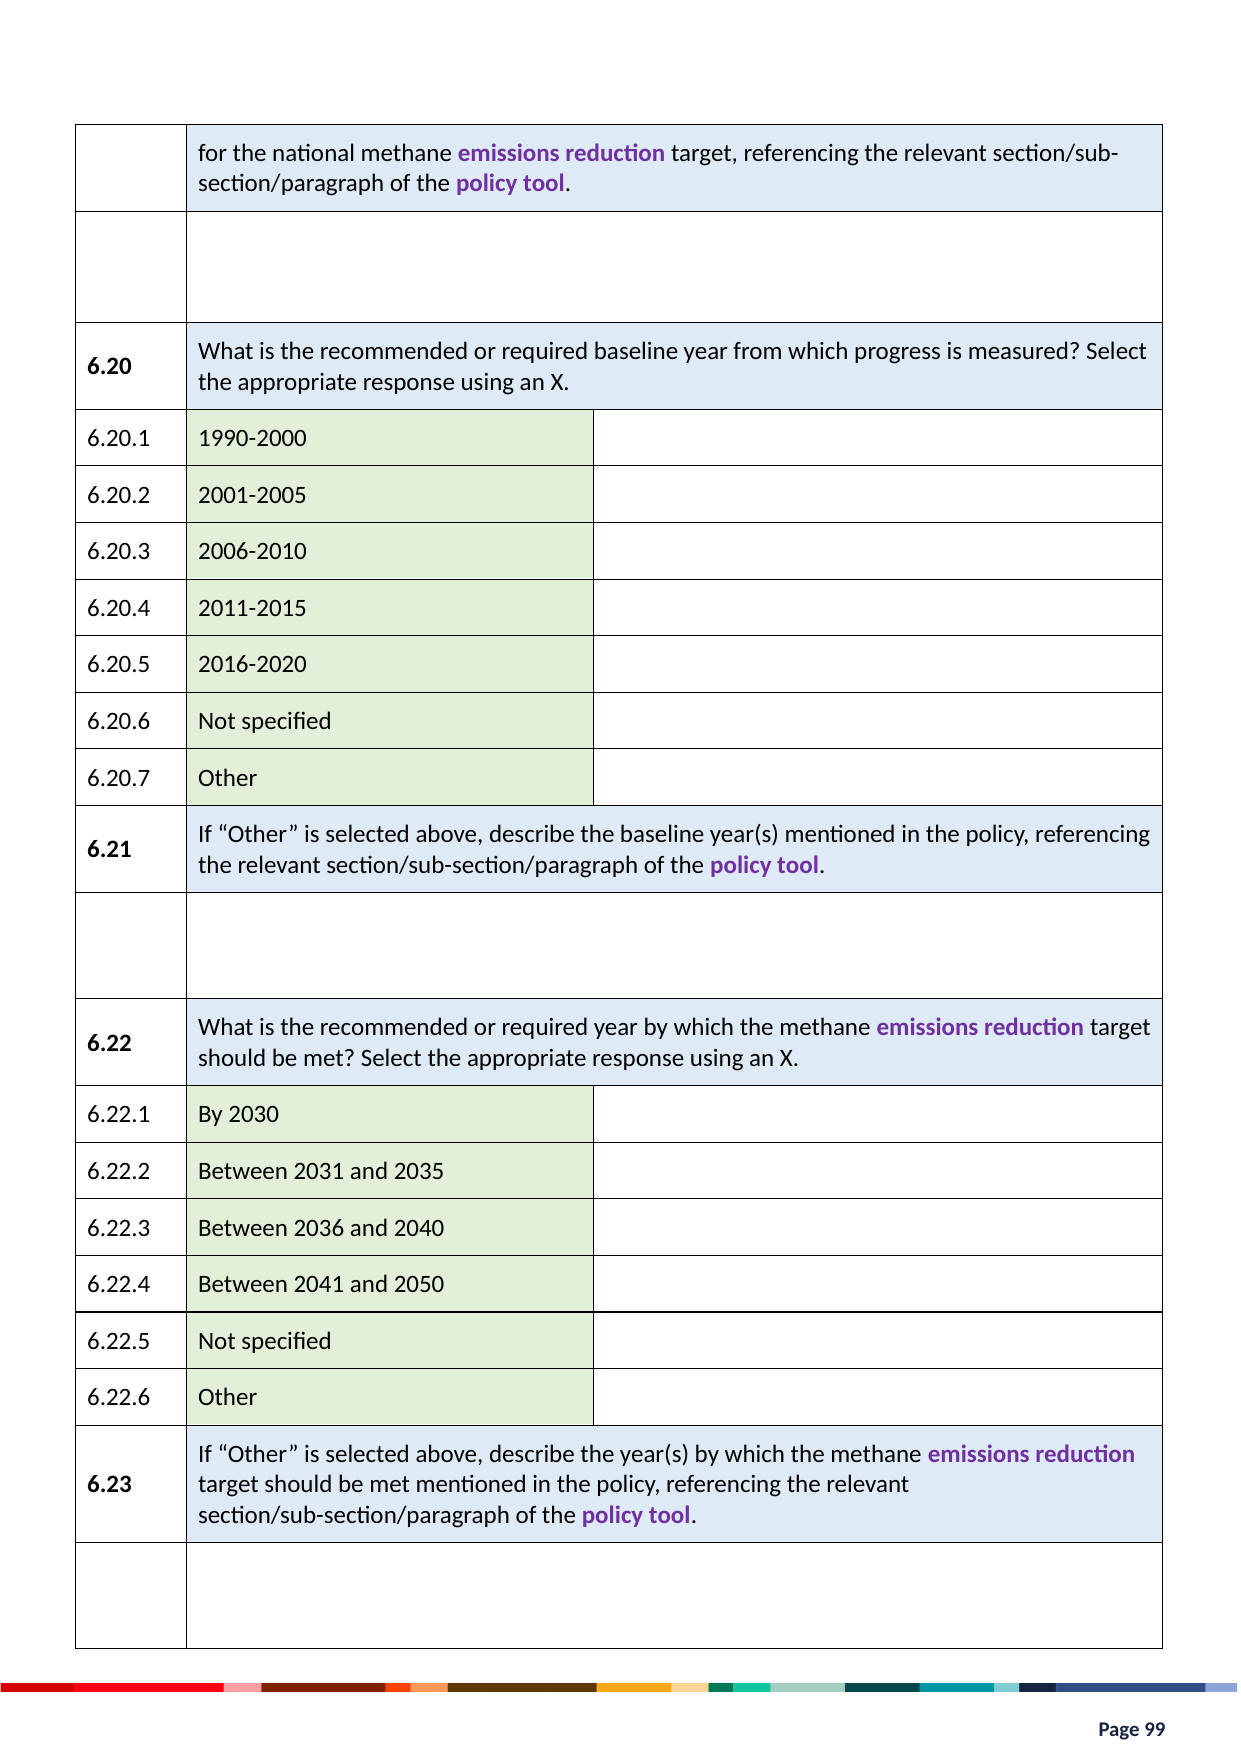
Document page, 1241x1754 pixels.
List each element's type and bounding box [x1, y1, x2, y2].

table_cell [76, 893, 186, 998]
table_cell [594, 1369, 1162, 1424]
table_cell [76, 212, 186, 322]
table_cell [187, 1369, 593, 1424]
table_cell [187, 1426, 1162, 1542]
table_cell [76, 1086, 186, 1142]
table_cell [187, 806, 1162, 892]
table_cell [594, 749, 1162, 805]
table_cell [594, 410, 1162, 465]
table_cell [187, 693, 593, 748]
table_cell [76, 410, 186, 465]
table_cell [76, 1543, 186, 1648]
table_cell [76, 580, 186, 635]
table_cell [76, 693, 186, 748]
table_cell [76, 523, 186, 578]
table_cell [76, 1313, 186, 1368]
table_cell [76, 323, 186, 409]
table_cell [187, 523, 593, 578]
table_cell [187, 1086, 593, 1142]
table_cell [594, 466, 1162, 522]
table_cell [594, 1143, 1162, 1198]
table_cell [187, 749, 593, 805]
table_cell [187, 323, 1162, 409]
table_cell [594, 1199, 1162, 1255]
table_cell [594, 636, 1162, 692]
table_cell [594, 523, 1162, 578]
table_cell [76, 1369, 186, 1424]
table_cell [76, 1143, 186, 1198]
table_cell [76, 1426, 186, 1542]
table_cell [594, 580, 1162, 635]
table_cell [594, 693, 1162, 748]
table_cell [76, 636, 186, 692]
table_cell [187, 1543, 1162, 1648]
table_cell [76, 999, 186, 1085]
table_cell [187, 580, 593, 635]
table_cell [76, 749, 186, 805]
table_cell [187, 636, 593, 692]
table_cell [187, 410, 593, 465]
picture [0, 1683, 1236, 1692]
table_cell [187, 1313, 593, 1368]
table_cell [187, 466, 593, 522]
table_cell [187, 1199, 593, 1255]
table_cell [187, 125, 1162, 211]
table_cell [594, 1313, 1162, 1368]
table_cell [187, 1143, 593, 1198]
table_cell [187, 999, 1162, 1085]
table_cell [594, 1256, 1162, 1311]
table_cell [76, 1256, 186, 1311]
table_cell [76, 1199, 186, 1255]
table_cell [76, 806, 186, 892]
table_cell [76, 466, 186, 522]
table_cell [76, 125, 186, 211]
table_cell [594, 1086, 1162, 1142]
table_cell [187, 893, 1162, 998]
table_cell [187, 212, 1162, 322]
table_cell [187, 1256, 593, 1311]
